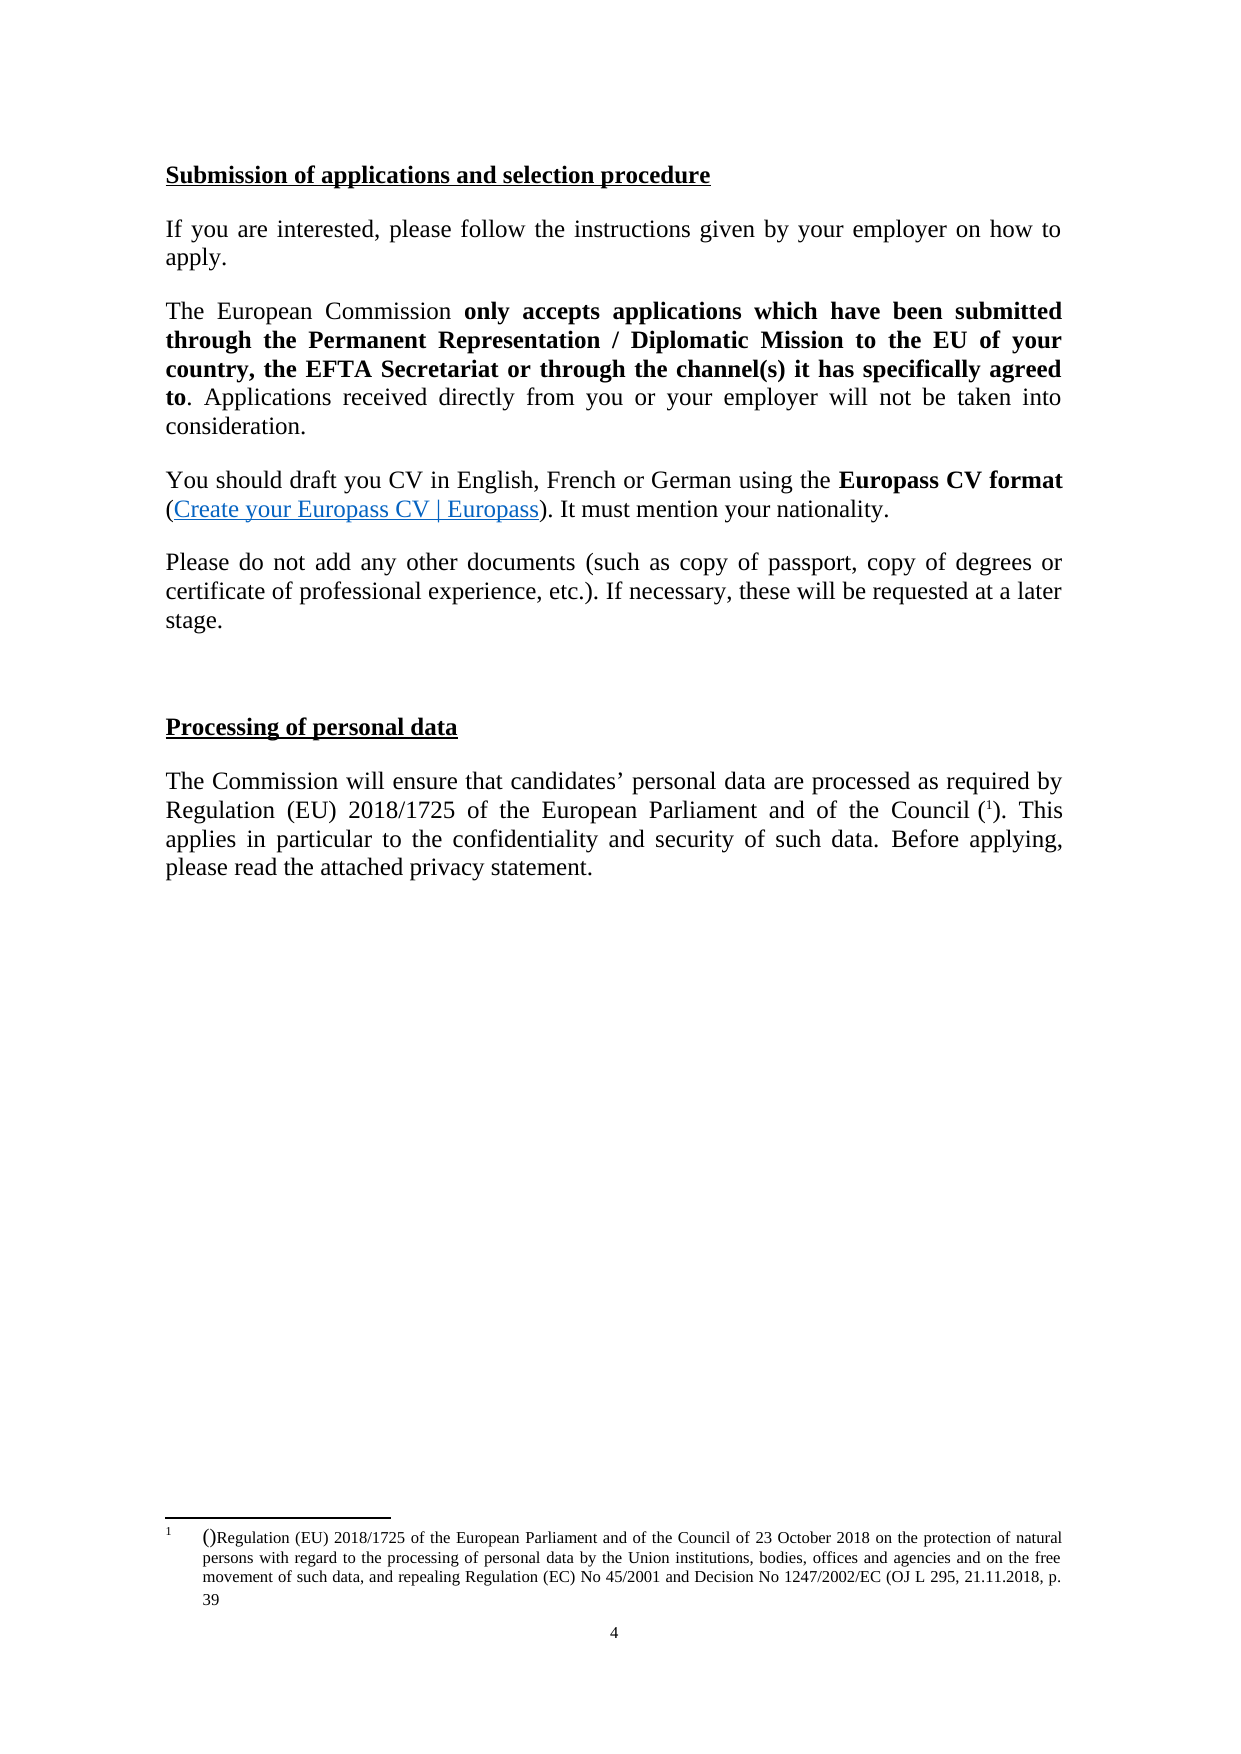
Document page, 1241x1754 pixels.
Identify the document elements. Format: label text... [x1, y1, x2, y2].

text The Commission will ensure that candidates’ personal data are processed as required by Regulation (EU) 2018/1725 of the European Parliament and of the Council (). This applies in particular to the confidentiality and security of such data. Before applying, please read the attached privacy statement. [165, 766, 1063, 881]
list Submission of applications and selection procedure [165, 160, 1063, 189]
text The European Commission only accepts applications which have been submitted through the Permanent Representation / Diplomatic Mission to the EU of your country, the EFTA Secretariat or through the channel(s) it has specifically agreed to. Applications received directly from you or your employer will not be taken into consideration. [165, 296, 1063, 440]
text Please do not add any other documents (such as copy of passport, copy of degrees or certificate of professional experience, etc.). If necessary, these will be requested at a later stage. [165, 547, 1063, 634]
text If you are interested, please follow the instructions given by your employer on how to apply. [165, 214, 1063, 271]
list Processing of personal data [165, 712, 1063, 741]
text You should draft you CV in English, French or German using the Europass CV format (). It must mention your nationality. [165, 465, 1063, 522]
